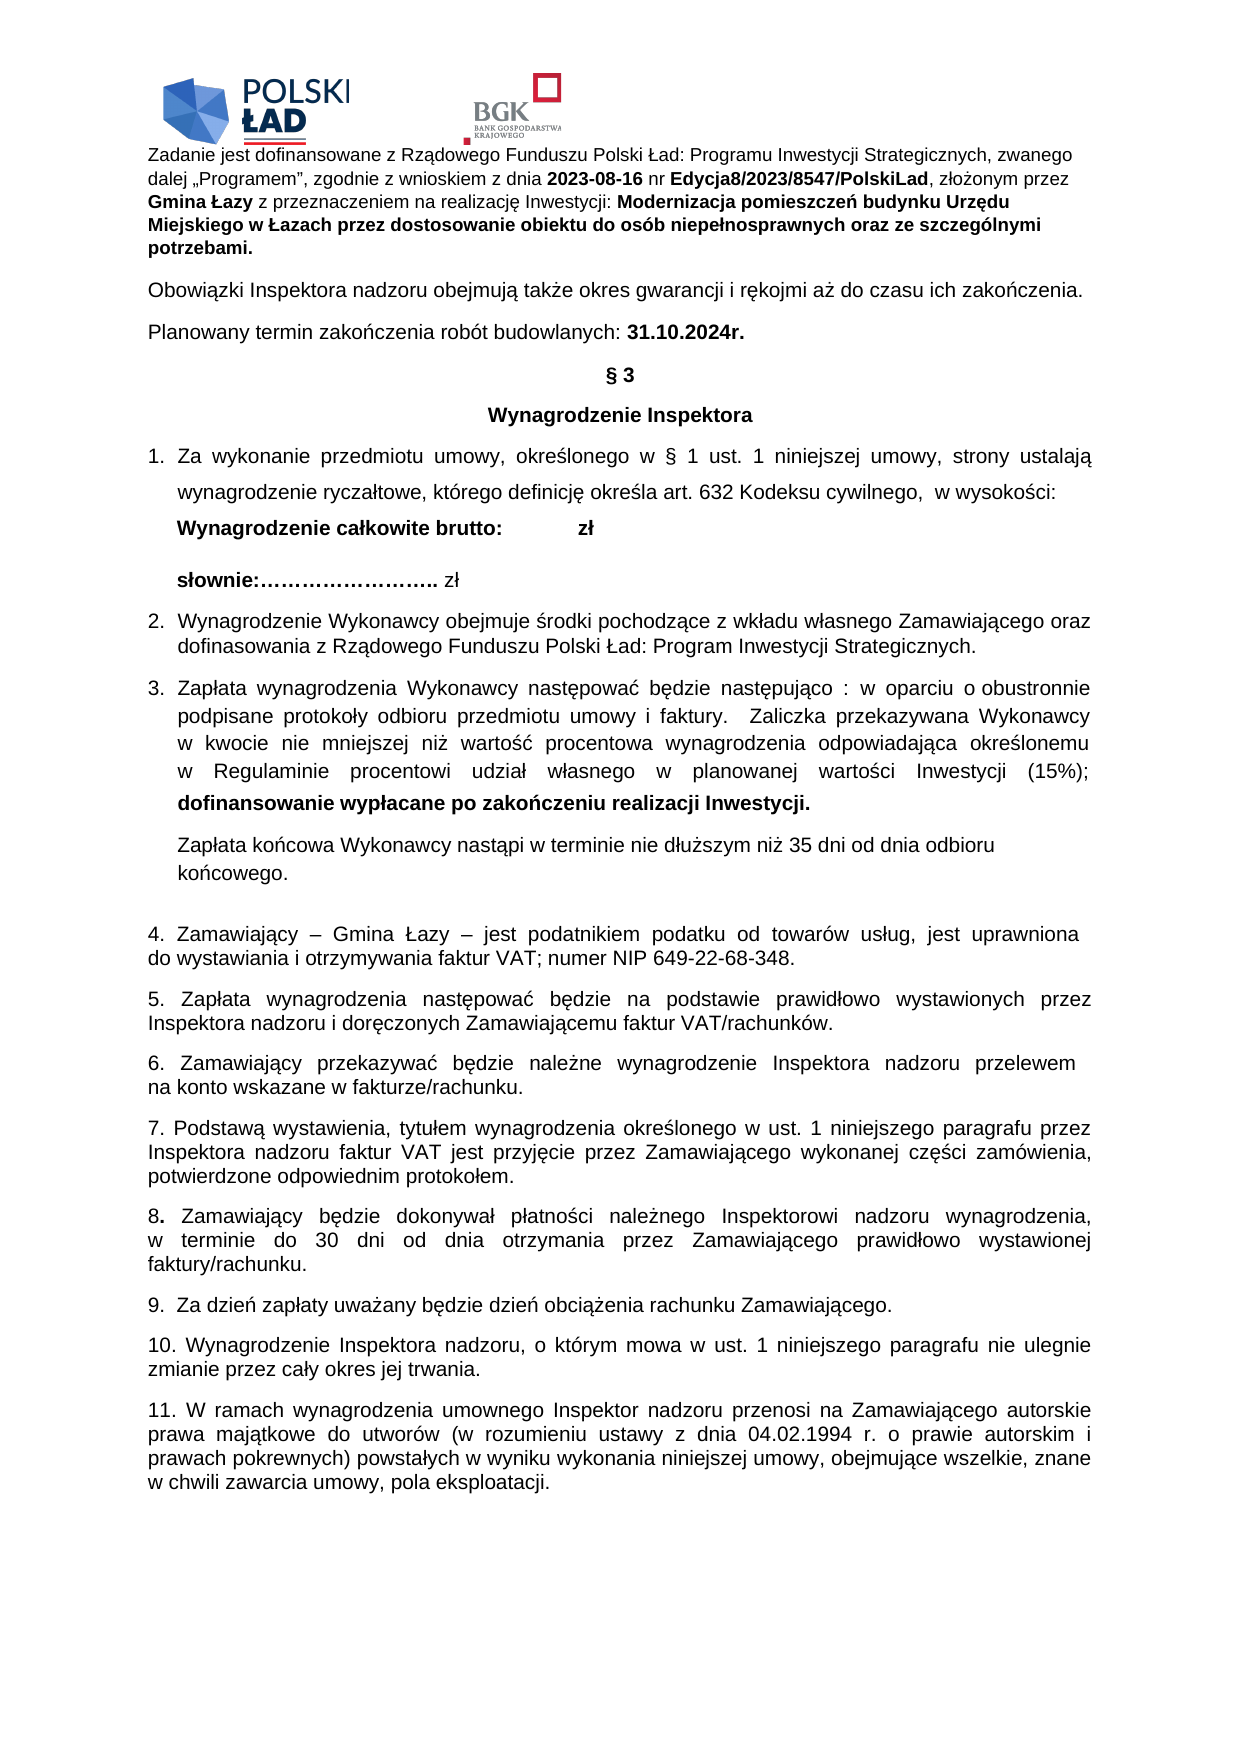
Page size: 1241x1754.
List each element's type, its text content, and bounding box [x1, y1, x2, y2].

text 11. W ramach wynagrodzenia umownego Inspektor nadzoru przenosi na Zamawiającego autorskie prawa majątkowe do utworów (w rozumieniu ustawy z dnia 04.02.1994 r. o prawie autorskim i prawach pokrewnych) powstałych w wyniku wykonania niniejszej umowy, obejmujące wszelkie, znane w chwili zawarcia umowy, pola eksploatacji. [148, 1398, 1093, 1494]
text 10. Wynagrodzenie Inspektora nadzoru, o którym mowa w ust. 1 niniejszego paragrafu nie ulegnie zmianie przez cały okres jej trwania. [148, 1333, 1093, 1381]
text Planowany termin zakończenia robót budowlanych: 31.10.2024r. [148, 320, 1093, 344]
text 4. Zamawiający – Gmina Łazy – jest podatnikiem podatku od towarów usług, jest uprawniona do wystawiania i otrzymywania faktur VAT; numer NIP 649-22-68-348. [148, 922, 1093, 970]
picture [163, 78, 349, 145]
list Zapłata wynagrodzenia Wykonawcy następować będzie następująco : w oparciu o obustronnie podpisane protokoły odbioru przedmiotu umowy i faktury. Zaliczka przekazywana Wykonawcy w kwocie nie mniejszej niż wartość procentowa wynagrodzenia odpowiadająca określonemu w Regulaminie procentowi udział własnego w planowanej wartości Inwestycji (15%); dofinansowanie wypłacane po zakończeniu realizacji Inwestycji. [148, 676, 1090, 816]
text 8. Zamawiający będzie dokonywał płatności należnego Inspektorowi nadzoru wynagrodzenia, w terminie do 30 dni od dnia otrzymania przez Zamawiającego prawidłowo wystawionej faktury/rachunku. [148, 1204, 1093, 1276]
text Wynagrodzenie Inspektora [148, 403, 1093, 427]
text § 3 [148, 362, 1093, 386]
text 9. Za dzień zapłaty uważany będzie dzień obciążenia rachunku Zamawiającego. [148, 1293, 1093, 1317]
list Wynagrodzenie Wykonawcy obejmuje środki pochodzące z wkładu własnego Zamawiającego oraz dofinasowania z Rządowego Funduszu Polski Ład: Program Inwestycji Strategicznych. [148, 609, 1093, 658]
text 5. Zapłata wynagrodzenia następować będzie na podstawie prawidłowo wystawionych przez Inspektora nadzoru i doręczonych Zamawiającemu faktur VAT/rachunków. [148, 986, 1093, 1034]
text Zapłata końcowa Wykonawcy nastąpi w terminie nie dłuższym niż 35 dni od dnia odbioru końcowego. [177, 833, 1090, 918]
text Wynagrodzenie całkowite brutto: zł [148, 516, 1093, 539]
text Obowiązki Inspektora nadzoru obejmują także okres gwarancji i rękojmi aż do czasu ich zakończenia. [148, 277, 1093, 301]
list Za wykonanie przedmiotu umowy, określonego w § 1 ust. 1 niniejszej umowy, strony ustalają wynagrodzenie ryczałtowe, którego definicję określa art. 632 Kodeksu cywilnego, w wysokości: [148, 444, 1093, 504]
picture [463, 73, 562, 145]
text 6. Zamawiający przekazywać będzie należne wynagrodzenie Inspektora nadzoru przelewem na konto wskazane w fakturze/rachunku. [148, 1051, 1093, 1099]
text 7. Podstawą wystawienia, tytułem wynagrodzenia określonego w ust. 1 niniejszego paragrafu przez Inspektora nadzoru faktur VAT jest przyjęcie przez Zamawiającego wykonanej części zamówienia, potwierdzone odpowiednim protokołem. [148, 1116, 1093, 1187]
text słownie:…………………….. zł [148, 568, 1093, 592]
